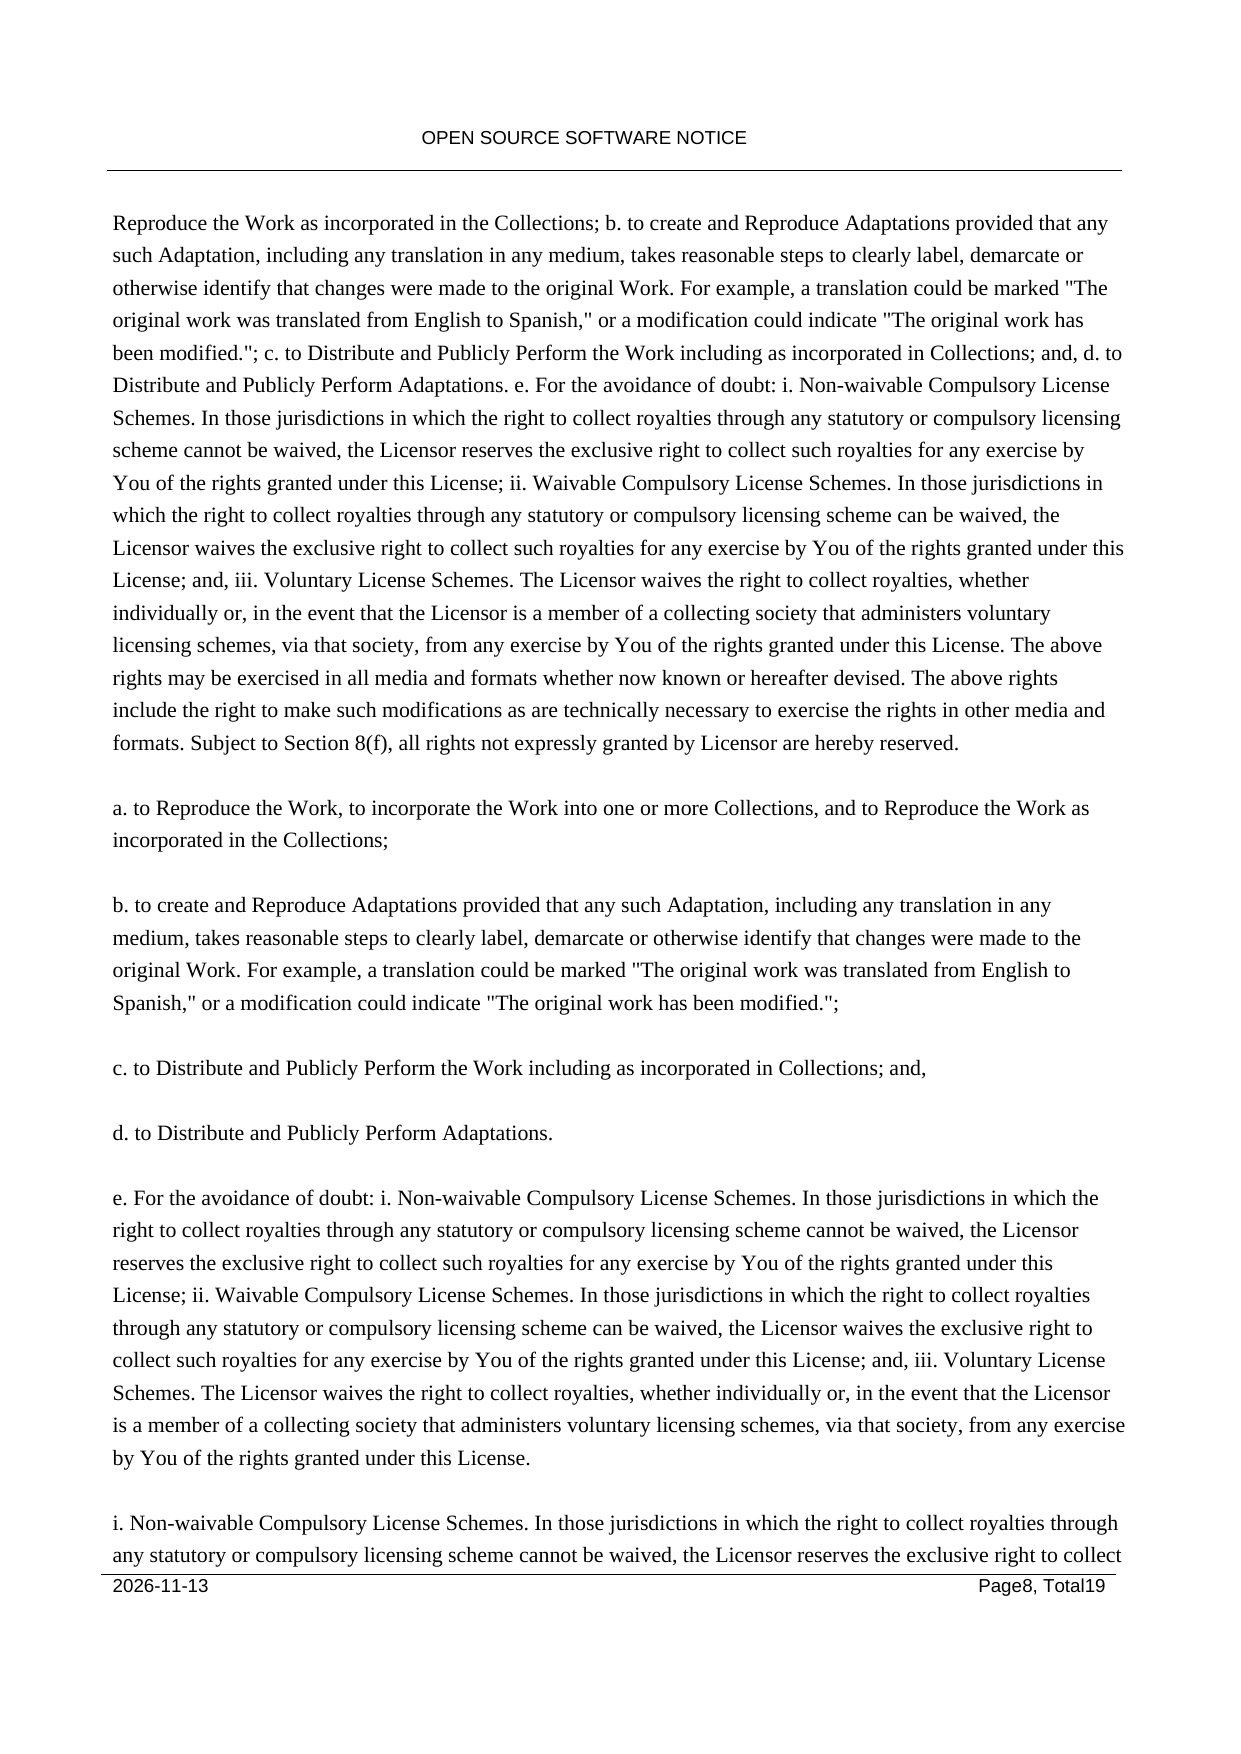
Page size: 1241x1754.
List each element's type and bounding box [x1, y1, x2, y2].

text [112, 206, 1128, 1571]
